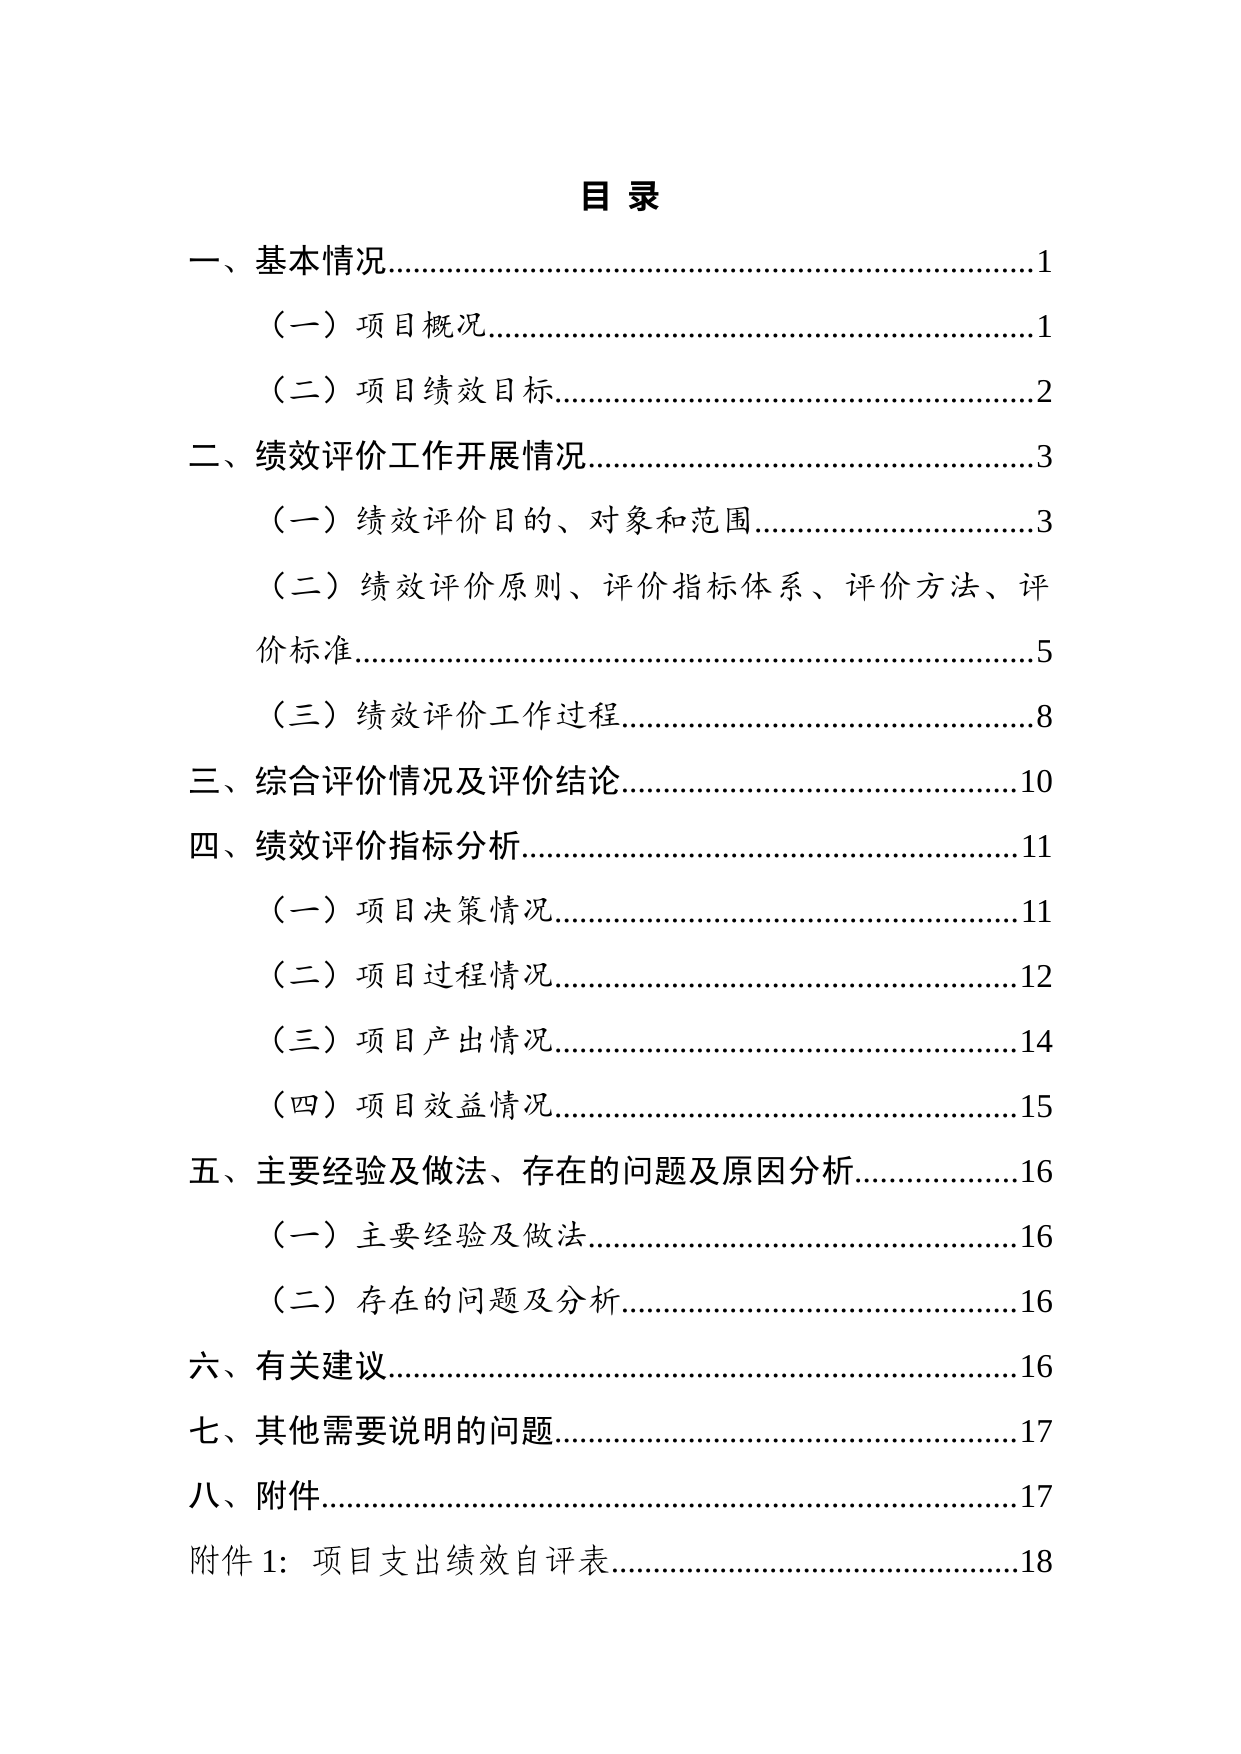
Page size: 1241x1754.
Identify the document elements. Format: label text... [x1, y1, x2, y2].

text 目 录 [187, 162, 1053, 227]
text （一）项目决策情况 11 [254, 877, 1053, 942]
text 八、附件 17 [187, 1462, 1053, 1527]
text 四、绩效评价指标分析 11 [187, 812, 1053, 877]
text 三、综合评价情况及评价结论 10 [187, 747, 1053, 812]
text 一、基本情况 1 [187, 227, 1053, 292]
text （三）绩效评价工作过程 8 [254, 682, 1053, 747]
text （二）项目绩效目标 2 [254, 357, 1053, 422]
text （四）项目效益情况 15 [254, 1072, 1053, 1137]
text （二）项目过程情况 12 [254, 942, 1053, 1007]
text （二）绩效评价原则、评价指标体系、评价方法、评价标准 5 [254, 552, 1053, 682]
text （三）项目产出情况 14 [254, 1007, 1053, 1072]
text 五、主要经验及做法、存在的问题及原因分析 16 [187, 1137, 1053, 1202]
text 附件1：项目支出绩效自评表 18 [187, 1527, 1053, 1592]
text 二、绩效评价工作开展情况 3 [187, 422, 1053, 487]
text （一）主要经验及做法 16 [254, 1202, 1053, 1267]
text 七、其他需要说明的问题 17 [187, 1397, 1053, 1462]
text （一）绩效评价目的、对象和范围 3 [254, 487, 1053, 552]
text 六、有关建议 16 [187, 1332, 1053, 1397]
text （二）存在的问题及分析 16 [254, 1267, 1053, 1332]
text （一）项目概况 1 [254, 292, 1053, 357]
